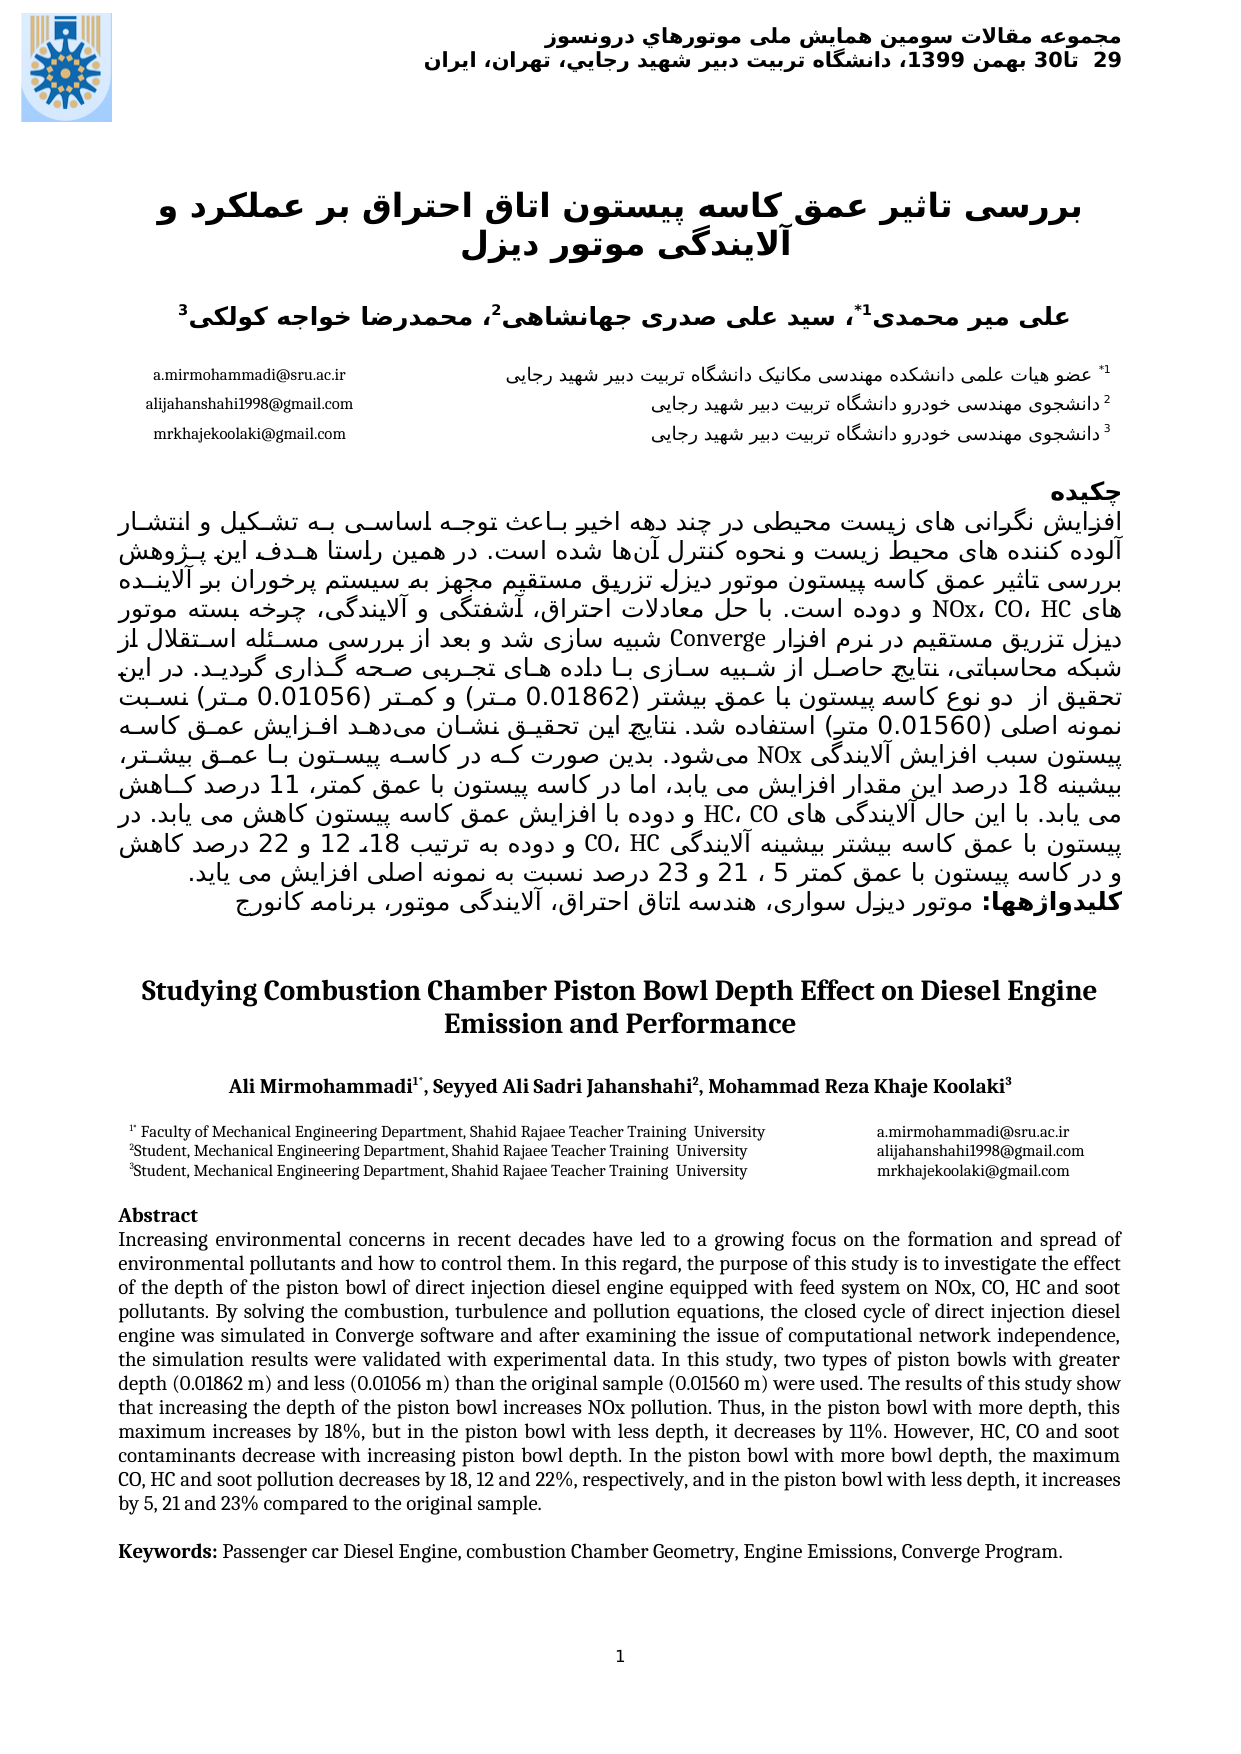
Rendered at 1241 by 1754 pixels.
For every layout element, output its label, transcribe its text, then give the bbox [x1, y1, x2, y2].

table_cell 2Student, Mechanical Engineering Department, Shahid Rajaee Teacher Training University [118, 1142, 866, 1161]
text Ali Mirmohammadi1*, Seyyed Ali Sadri Jahanshahi2, Mohammad Reza Khaje Koolaki3 [118, 1075, 1122, 1099]
table_cell alijahanshahi1998@gmail.com [118, 390, 381, 419]
table_cell alijahanshahi1998@gmail.com [866, 1142, 1122, 1161]
text علی میر محمدی1*، سید علی صدری جهانشاهی2، محمدرضا خواجه کولکی3 [118, 302, 1122, 331]
table_header 1* Faculty of Mechanical Engineering Department, Shahid Rajaee Teacher Training University [118, 1123, 866, 1142]
table_header a.mirmohammadi@sru.ac.ir [118, 360, 381, 389]
table_header 1* عضو هیات علمی دانشکده مهندسی مکانیک دانشگاه تربیت دبیر شهید رجایی [381, 360, 1122, 389]
subtitle چكيده [118, 477, 1122, 507]
table_cell 2 دانشجوی مهندسی خودرو دانشگاه تربیت دبیر شهید رجایی [381, 390, 1122, 419]
text Keywords: Passenger car Diesel Engine, combustion Chamber Geometry, Engine Emissions, Converge Program. [118, 1539, 1122, 1563]
table_cell mrkhajekoolaki@gmail.com [866, 1161, 1122, 1180]
table_cell mrkhajekoolaki@gmail.com [118, 419, 381, 449]
table_cell 3Student, Mechanical Engineering Department, Shahid Rajaee Teacher Training University [118, 1161, 866, 1180]
text Abstract [118, 1204, 1122, 1228]
text بررسی ﺗﺎﺛﯿﺮ عمق ﮐﺎﺳﻪ پیستون اتاق احتراق ﺑﺮ ﻋﻤﻠﮑﺮد و آﻻﯾﻨﺪﮔﯽ ﻣﻮﺗﻮر دﯾﺰل [118, 186, 1122, 264]
picture [21, 13, 112, 122]
table_cell 3 دانشجوی مهندسی خودرو دانشگاه تربیت دبیر شهید رجایی [381, 419, 1122, 449]
text افزایش نگرانی های زیست محیطی در چند دهه اخیر باعث توجه اساسی به تشکیل و انتشار آلوده کننده های محیط زیست و نحوه کنترل آن‌ها شده است. در همین راستا هدف این پژوهش بررسی تاثیر عمق کاسه پیستون موتور دیزل تزریق مستقیم مجهز به سیستم پرخوران بر آلاینده های NOx، CO، HC و دوده است. با حل معادلات احتراق، آشفتگی و آلایندگی، چرخه بسته موتور دیزل تزریق مستقیم در نرم افزار Converge شبیه سازی شد و بعد از بررسی مسئله استقلال از شبکه محاسباتی، نتایج حاصل از شبیه سازی با داده های تجربی صحه گذاری گردید. در این تحقیق از دو نوع کاسه پیستون با عمق بیشتر (0.01862 متر) و کمتر (0.01056 متر) نسبت نمونه اصلی (0.01560 متر) استفاده شد. نتایج این تحقیق نشان می‌دهد افزایش عمق کاسه پیستون سبب افزایش آلایندگی NOx می‌شود. بدین صورت که در کاسه پیستون با عمق بیشتر، بیشینه 18 درصد این مقدار افزایش می یابد، اما در کاسه پیستون با عمق کمتر، 11 درصد کاهش می یابد. با این حال آلایندگی های HC، CO و دوده با افزایش عمق کاسه پیستون کاهش می یابد. در پیستون با عمق کاسه بیشتر بیشینه آلایندگی CO، HC و دوده به ترتیب 18، 12 و 22 درصد کاهش و در کاسه پیستون با عمق کمتر 5 ، 21 و 23 درصد نسبت به نمونه اصلی افزایش می یاید. [118, 507, 1122, 887]
text Increasing environmental concerns in recent decades have led to a growing focus on the formation and spread of environmental pollutants and how to control them. In this regard, the purpose of this study is to investigate the effect of the depth of the piston bowl of direct injection diesel engine equipped with feed system on NOx, CO, HC and soot pollutants. By solving the combustion, turbulence and pollution equations, the closed cycle of direct injection diesel engine was simulated in Converge software and after examining the issue of computational network independence, the simulation results were validated with experimental data. In this study, two types of piston bowls with greater depth (0.01862 m) and less (0.01056 m) than the original sample (0.01560 m) were used. The results of this study show that increasing the depth of the piston bowl increases NOx pollution. Thus, in the piston bowl with more depth, this maximum increases by 18%, but in the piston bowl with less depth, it decreases by 11%. However, HC, CO and soot contaminants decrease with increasing piston bowl depth. In the piston bowl with more bowl depth, the maximum CO, HC and soot pollution decreases by 18, 12 and 22%, respectively, and in the piston bowl with less depth, it increases by 5, 21 and 23% compared to the original sample. [118, 1228, 1122, 1516]
text کليدواژهها: موتور دیزل سواری، هندسه اتاق احتراق، آلایندگی موتور، برنامه کانورج [118, 887, 1122, 917]
table_header a.mirmohammadi@sru.ac.ir [866, 1123, 1122, 1142]
text Studying Combustion Chamber Piston Bowl Depth Effect on Diesel Engine Emission and Performance [118, 974, 1122, 1041]
